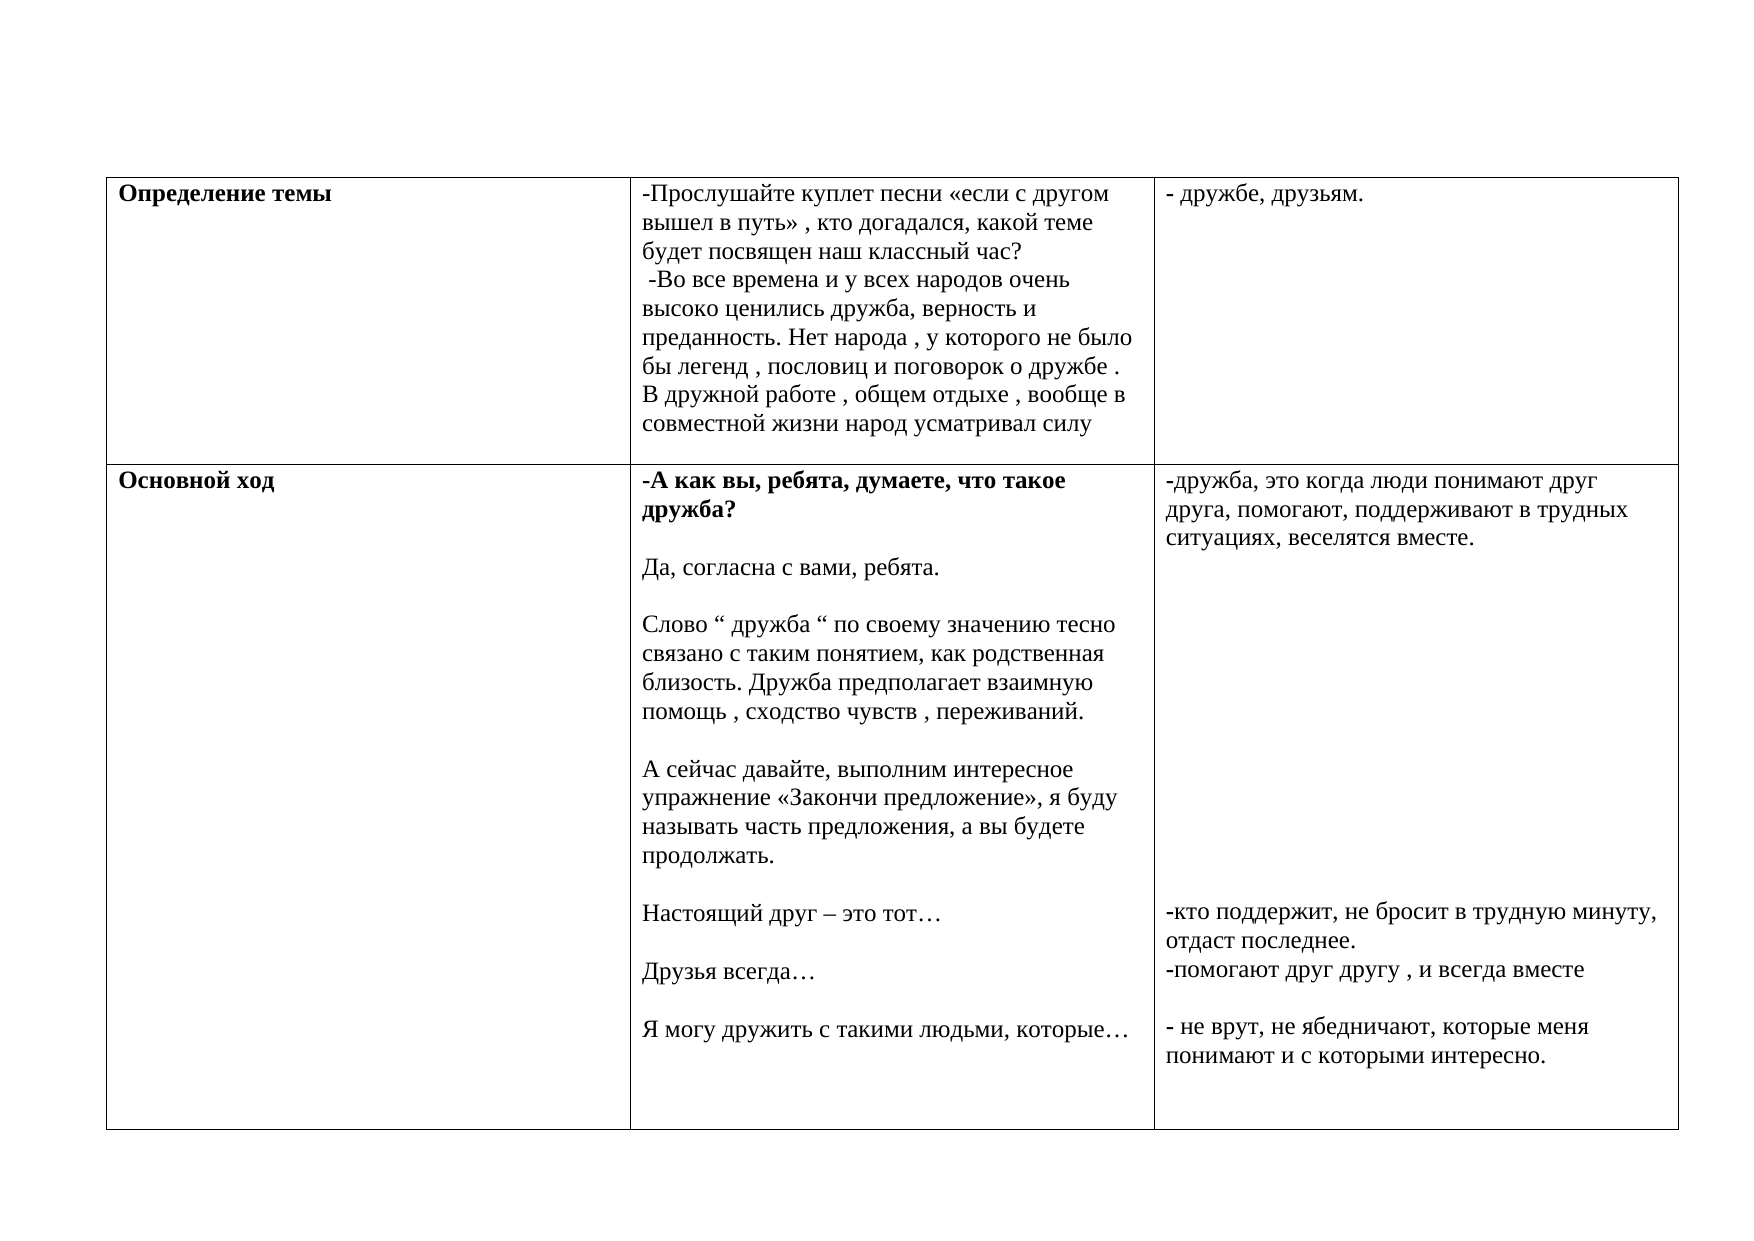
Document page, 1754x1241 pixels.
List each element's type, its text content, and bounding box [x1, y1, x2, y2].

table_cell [631, 465, 1154, 1129]
table_cell - дружбе, друзьям. [1155, 178, 1678, 464]
table_cell Определение темы [107, 178, 630, 464]
table_cell Основной ход [107, 465, 630, 1129]
table_cell -Прослушайте куплет песни «если с другом вышел в путь» , кто догадался, какой теме будет посвящен наш классный час? -Во все времена и у всех народов очень высоко ценились дружба, верность и преданность. Нет народа , у которого не было бы легенд , пословиц и поговорок о дружбе . В дружной работе , общем отдыхе , вообще в совместной жизни народ усматривал силу [631, 178, 1154, 464]
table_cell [1155, 465, 1678, 1129]
